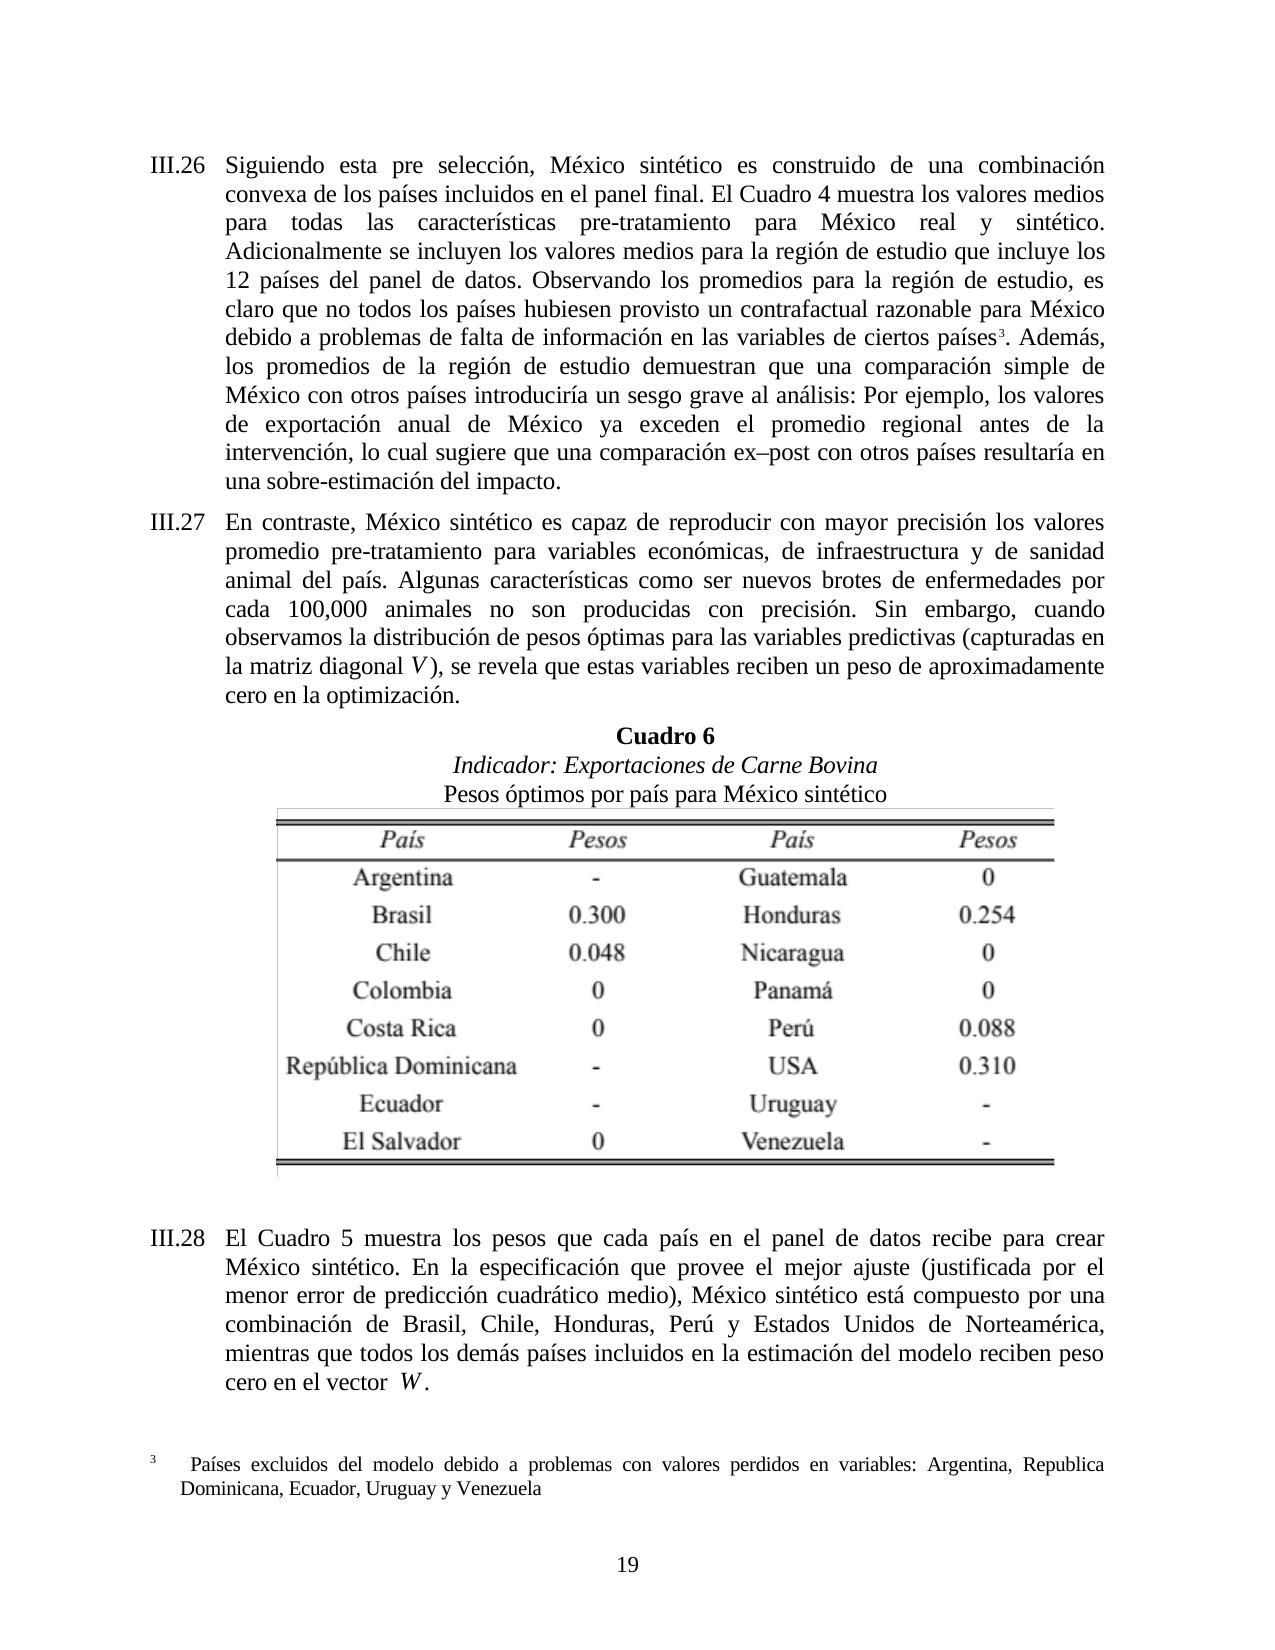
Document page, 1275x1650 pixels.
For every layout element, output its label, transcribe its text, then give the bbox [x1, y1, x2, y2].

text En contraste, México sintético es capaz de reproducir con mayor precisión los valores promedio pre-tratamiento para variables económicas, de infraestructura y de sanidad animal del país. Algunas características como ser nuevos brotes de enfermedades por cada 100,000 animales no son producidas con precisión. Sin embargo, cuando observamos la distribución de pesos óptimas para las variables predictivas (capturadas en la matriz diagonal ), se revela que estas variables reciben un peso de aproximadamente cero en la optimización. [150, 507, 1106, 709]
text Siguiendo esta pre selección, México sintético es construido de una combinación convexa de los países incluidos en el panel final. El Cuadro 4 muestra los valores medios para todas las características pre-tratamiento para México real y sintético. Adicionalmente se incluyen los valores medios para la región de estudio que incluye los 12 países del panel de datos. Observando los promedios para la región de estudio, es claro que no todos los países hubiesen provisto un contrafactual razonable para México debido a problemas de falta de información en las variables de ciertos países. Además, los promedios de la región de estudio demuestran que una comparación simple de México con otros países introduciría un sesgo grave al análisis: Por ejemplo, los valores de exportación anual de México ya exceden el promedio regional antes de la intervención, lo cual sugiere que una comparación ex–post con otros países resultaría en una sobre-estimación del impacto. [150, 150, 1106, 495]
list Indicador: Exportaciones de Carne Bovina [150, 750, 1106, 779]
list Cuadro 6 [150, 721, 1106, 750]
list Pesos óptimos por país para México sintético [150, 779, 1106, 807]
text El Cuadro 5 muestra los pesos que cada país en el panel de datos recibe para crear México sintético. En la especificación que provee el mejor ajuste (justificada por el menor error de predicción cuadrático medio), México sintético está compuesto por una combinación de Brasil, Chile, Honduras, Perú y Estados Unidos de Norteamérica, mientras que todos los demás países incluidos en la estimación del modelo reciben peso cero en el vector . [150, 1223, 1106, 1396]
